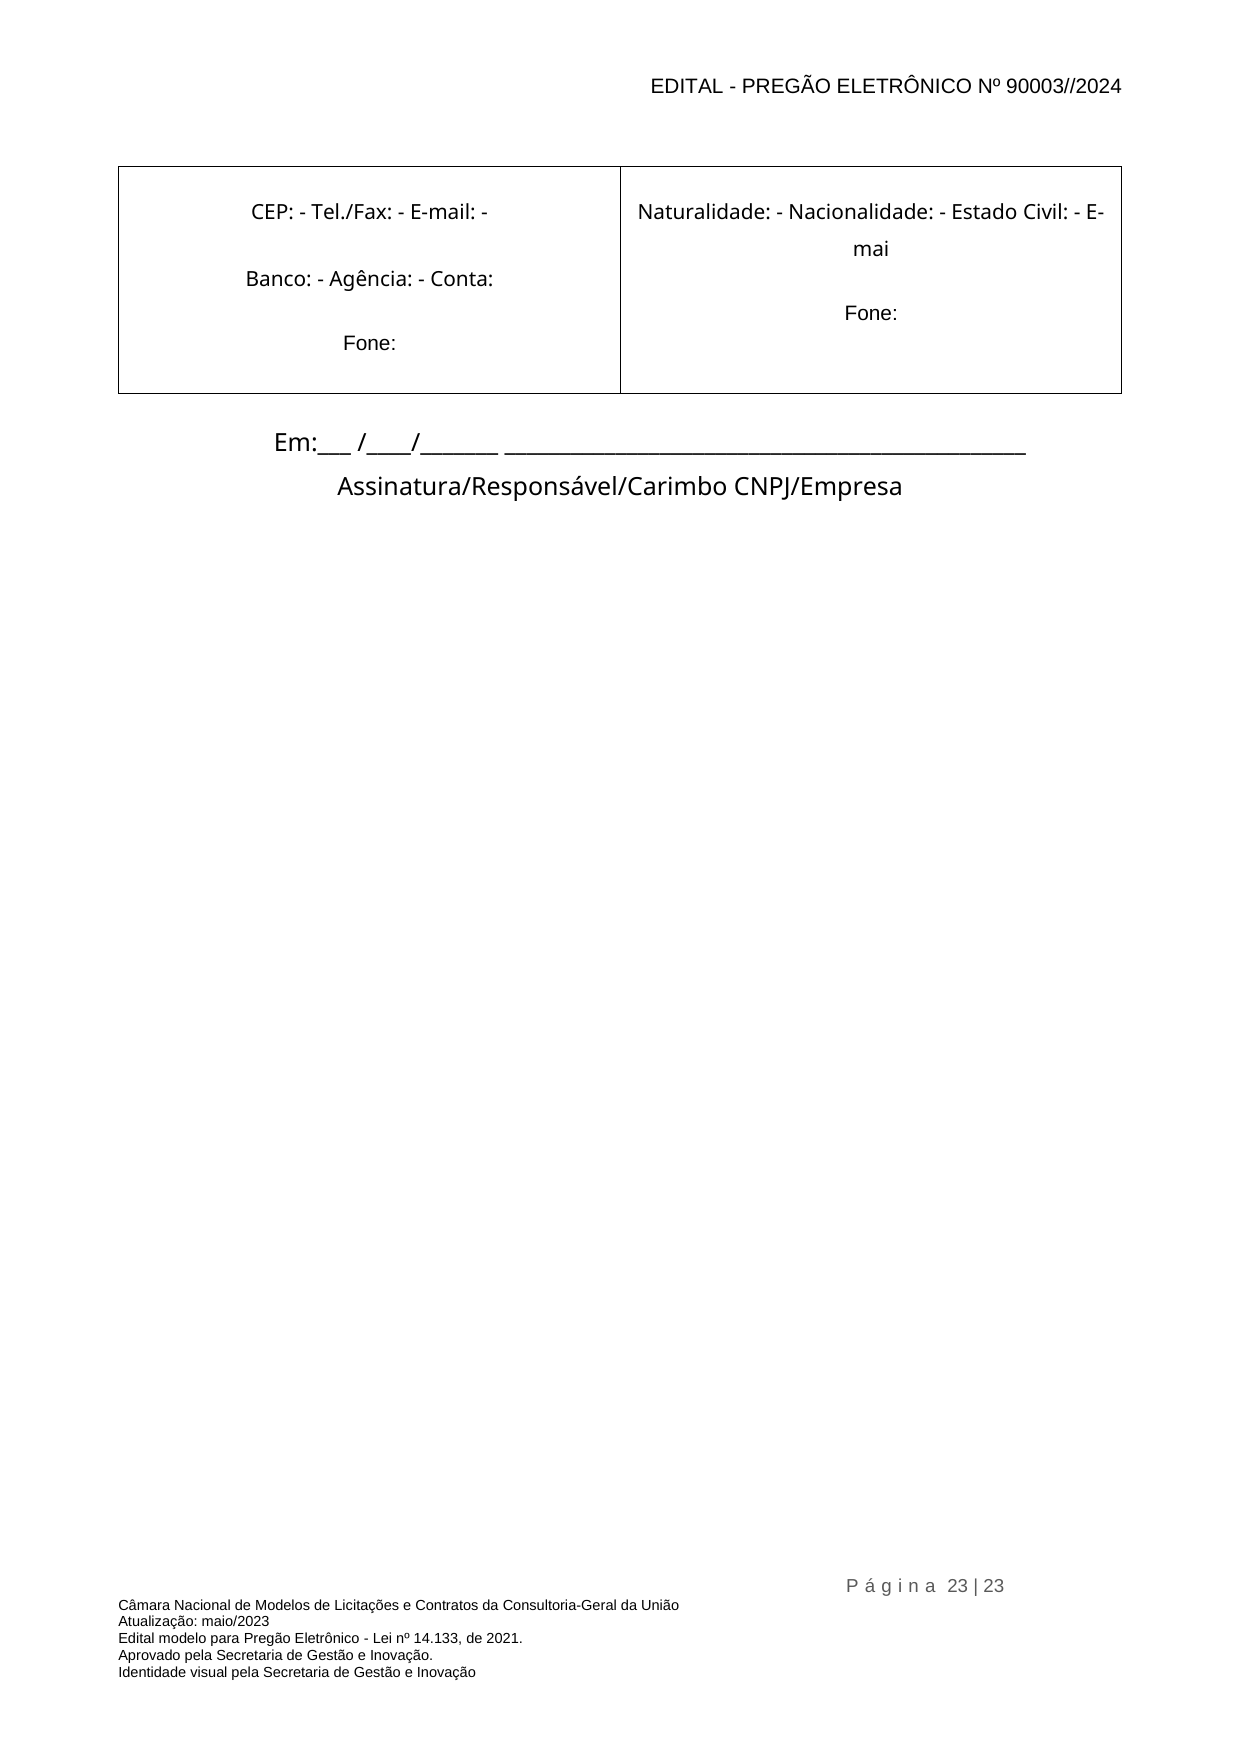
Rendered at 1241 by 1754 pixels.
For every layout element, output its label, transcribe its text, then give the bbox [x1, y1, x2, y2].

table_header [621, 167, 1121, 393]
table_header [119, 167, 620, 393]
text Em:___ /____/_______ _______________________________________________ Assinatura/Responsável/Carimbo CNPJ/Empresa [118, 424, 1122, 503]
